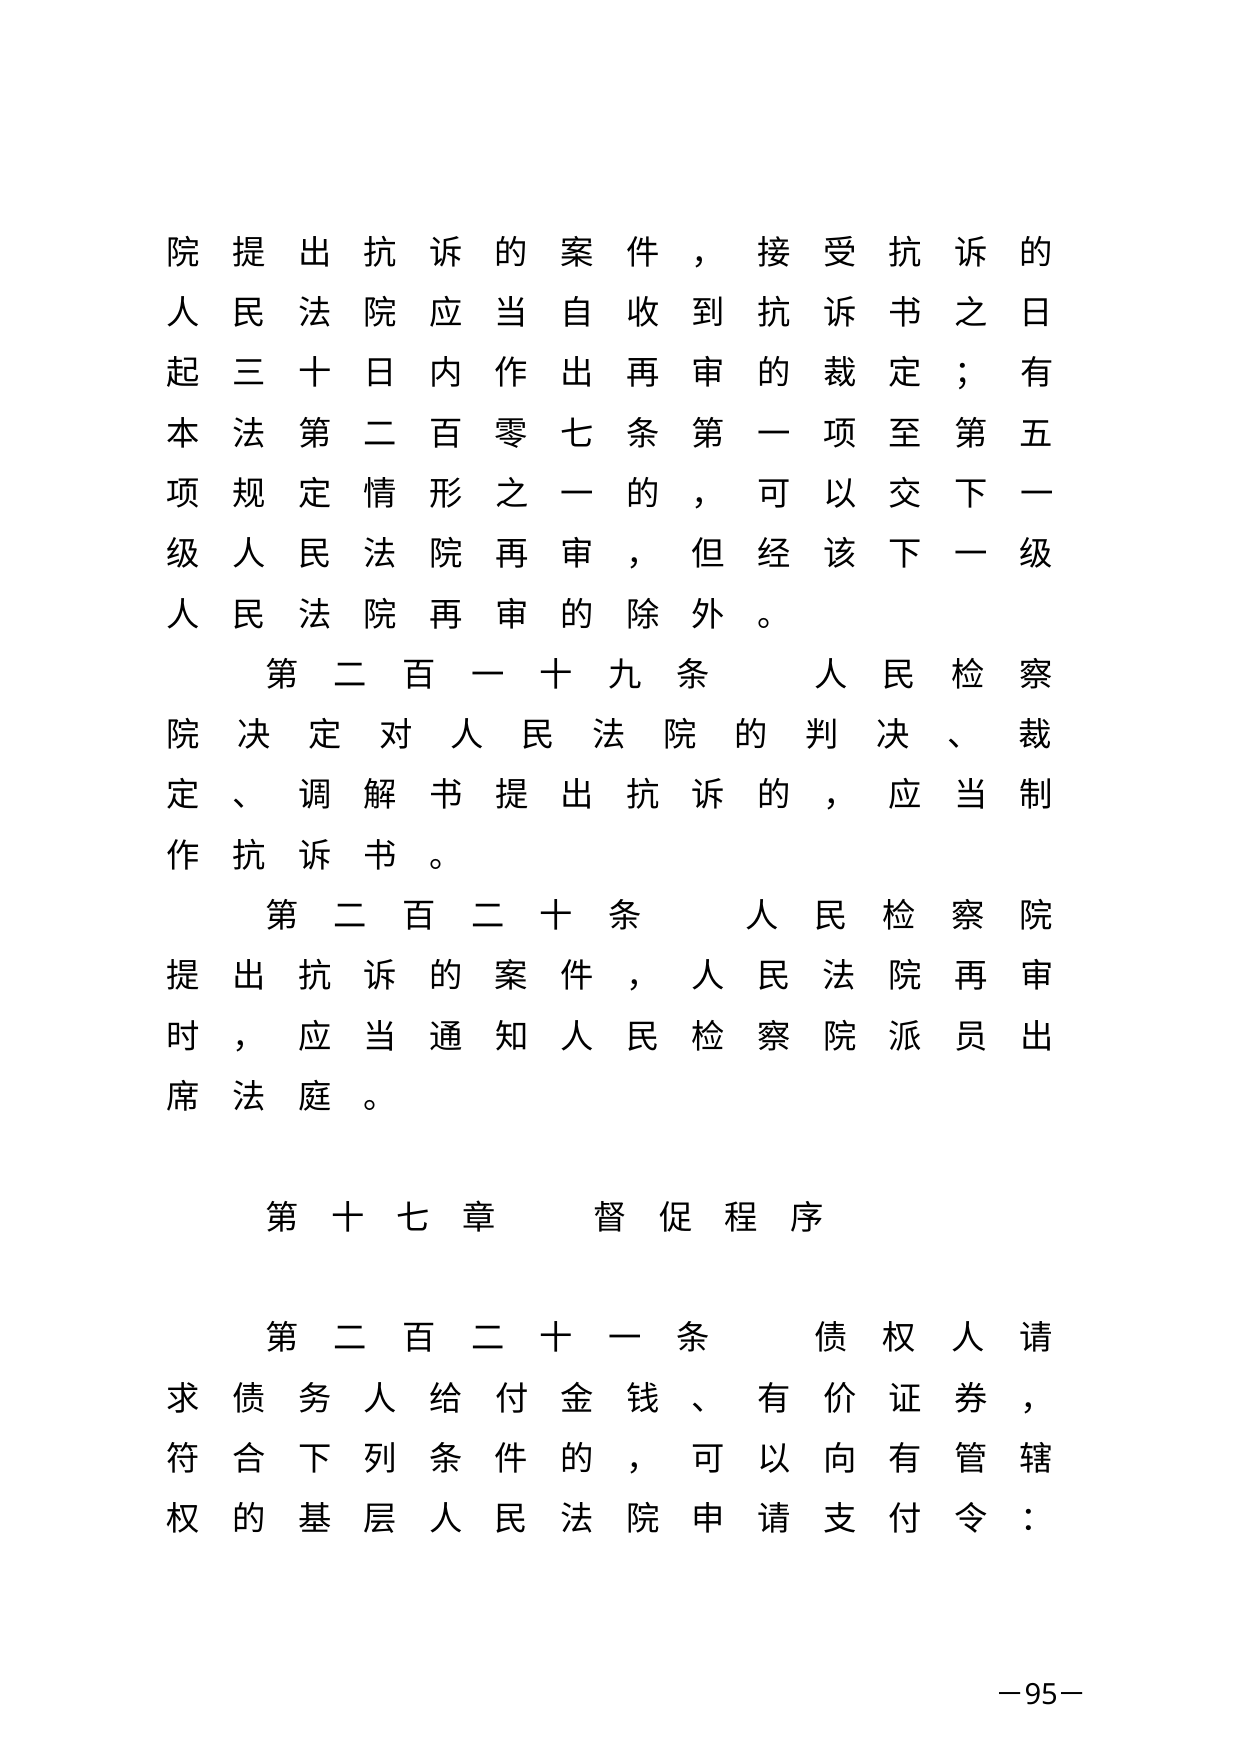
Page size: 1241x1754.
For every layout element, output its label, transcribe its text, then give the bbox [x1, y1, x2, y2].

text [167, 219, 1085, 642]
text 第二百一十九条 人民检察院决定对人民法院的判决、裁定、调解书提出抗诉的，应当制作抗诉书。 [167, 642, 1085, 883]
text 第二百二十条 人民检察院提出抗诉的案件，人民法院再审时，应当通知人民检察院派员出席法庭。 [167, 883, 1085, 1124]
text 第二百二十一条 债权人请求债务人给付金钱、有价证券，符合下列条件的，可以向有管辖权的基层人民法院申请支付令： [167, 1305, 1085, 1546]
text 第十七章 督促程序 [167, 1184, 1085, 1245]
